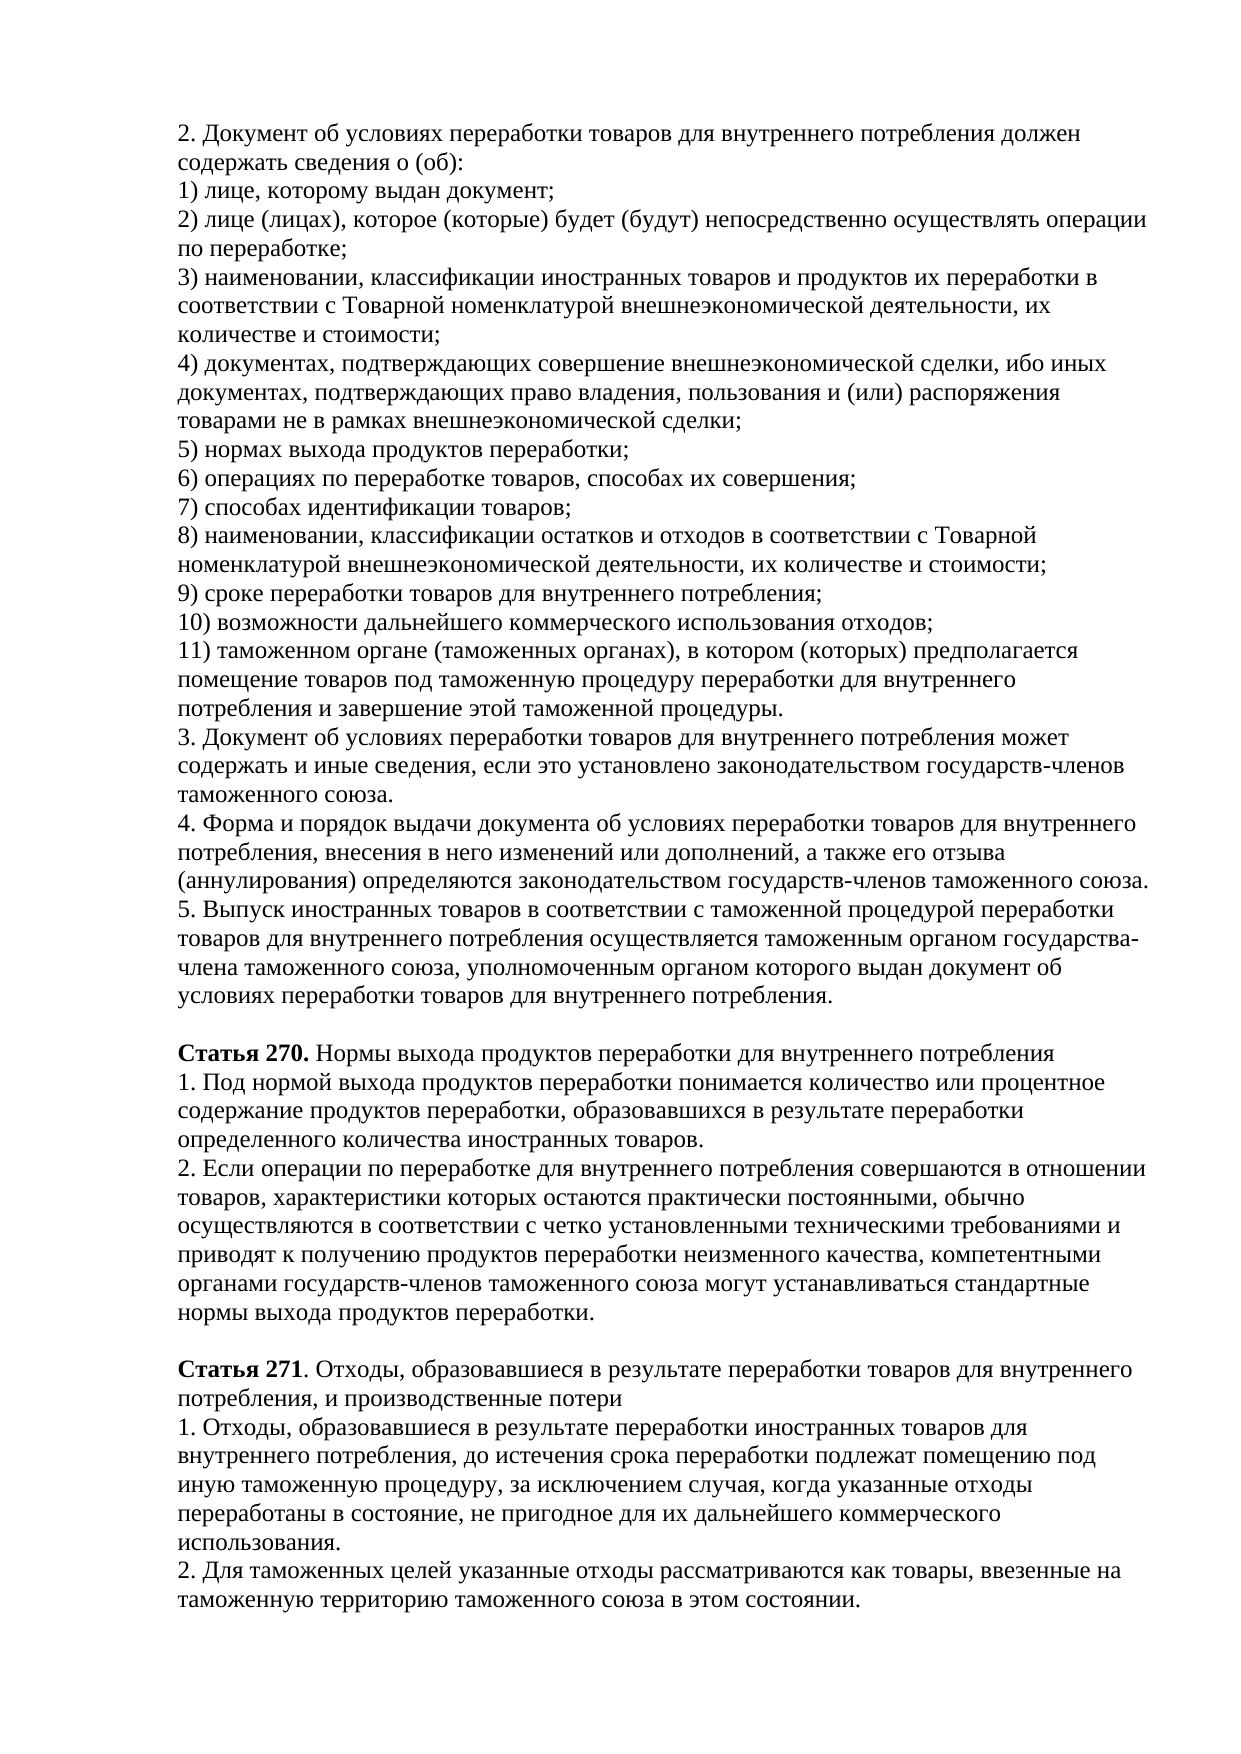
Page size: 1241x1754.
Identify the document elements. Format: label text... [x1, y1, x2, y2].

text 2. Документ об условиях переработки товаров для внутреннего потребления должен содержать сведения о (об): [177, 118, 1152, 176]
text 8) наименовании, классификации остатков и отходов в соответствии с Товарной номенклатурой внешнеэкономической деятельности, их количестве и стоимости; [177, 521, 1152, 578]
text 4. Форма и порядок выдачи документа об условиях переработки товаров для внутреннего потребления, внесения в него изменений или дополнений, а также его отзыва (аннулирования) определяются законодательством государств-членов таможенного союза. [177, 808, 1152, 894]
text 2) лице (лицах), которое (которые) будет (будут) непосредственно осуществлять операции по переработке; [177, 204, 1152, 262]
text 5. Выпуск иностранных товаров в соответствии с таможенной процедурой переработки товаров для внутреннего потребления осуществляется таможенным органом государства-члена таможенного союза, уполномоченным органом которого выдан документ об условиях переработки товаров для внутреннего потребления. [177, 894, 1152, 1009]
text 1. Отходы, образовавшиеся в результате переработки иностранных товаров для внутреннего потребления, до истечения срока переработки подлежат помещению под иную таможенную процедуру, за исключением случая, когда указанные отходы переработаны в состояние, не пригодное для их дальнейшего коммерческого использования. [177, 1412, 1152, 1556]
text 4) документах, подтверждающих совершение внешнеэкономической сделки, ибо иных документах, подтверждающих право владения, пользования и (или) распоряжения товарами не в рамках внешнеэкономической сделки; [177, 348, 1152, 434]
text 10) возможности дальнейшего коммерческого использования отходов; [177, 607, 1152, 636]
text 7) способах идентификации товаров; [177, 492, 1152, 521]
text Статья 270. Нормы выхода продуктов переработки для внутреннего потребления [177, 1038, 1152, 1067]
text 2. Если операции по переработке для внутреннего потребления совершаются в отношении товаров, характеристики которых остаются практически постоянными, обычно осуществляются в соответствии с четко установленными техническими требованиями и приводят к получению продуктов переработки неизменного качества, компетентными органами государств-членов таможенного союза могут устанавливаться стандартные нормы выхода продуктов переработки. [177, 1153, 1152, 1326]
text 1) лице, которому выдан документ; [177, 176, 1152, 204]
text 5) нормах выхода продуктов переработки; [177, 434, 1152, 463]
text 9) сроке переработки товаров для внутреннего потребления; [177, 578, 1152, 607]
text 2. Для таможенных целей указанные отходы рассматриваются как товары, ввезенные на таможенную территорию таможенного союза в этом состоянии. [177, 1556, 1152, 1613]
text 3. Документ об условиях переработки товаров для внутреннего потребления может содержать и иные сведения, если это установлено законодательством государств-членов таможенного союза. [177, 722, 1152, 808]
text 1. Под нормой выхода продуктов переработки понимается количество или процентное содержание продуктов переработки, образовавшихся в результате переработки определенного количества иностранных товаров. [177, 1067, 1152, 1153]
text 6) операциях по переработке товаров, способах их совершения; [177, 463, 1152, 492]
text 11) таможенном органе (таможенных органах), в котором (которых) предполагается помещение товаров под таможенную процедуру переработки для внутреннего потребления и завершение этой таможенной процедуры. [177, 636, 1152, 722]
text 3) наименовании, классификации иностранных товаров и продуктов их переработки в соответствии с Товарной номенклатурой внешнеэкономической деятельности, их количестве и стоимости; [177, 262, 1152, 348]
text Статья 271. Отходы, образовавшиеся в результате переработки товаров для внутреннего потребления, и производственные потери [177, 1354, 1152, 1412]
